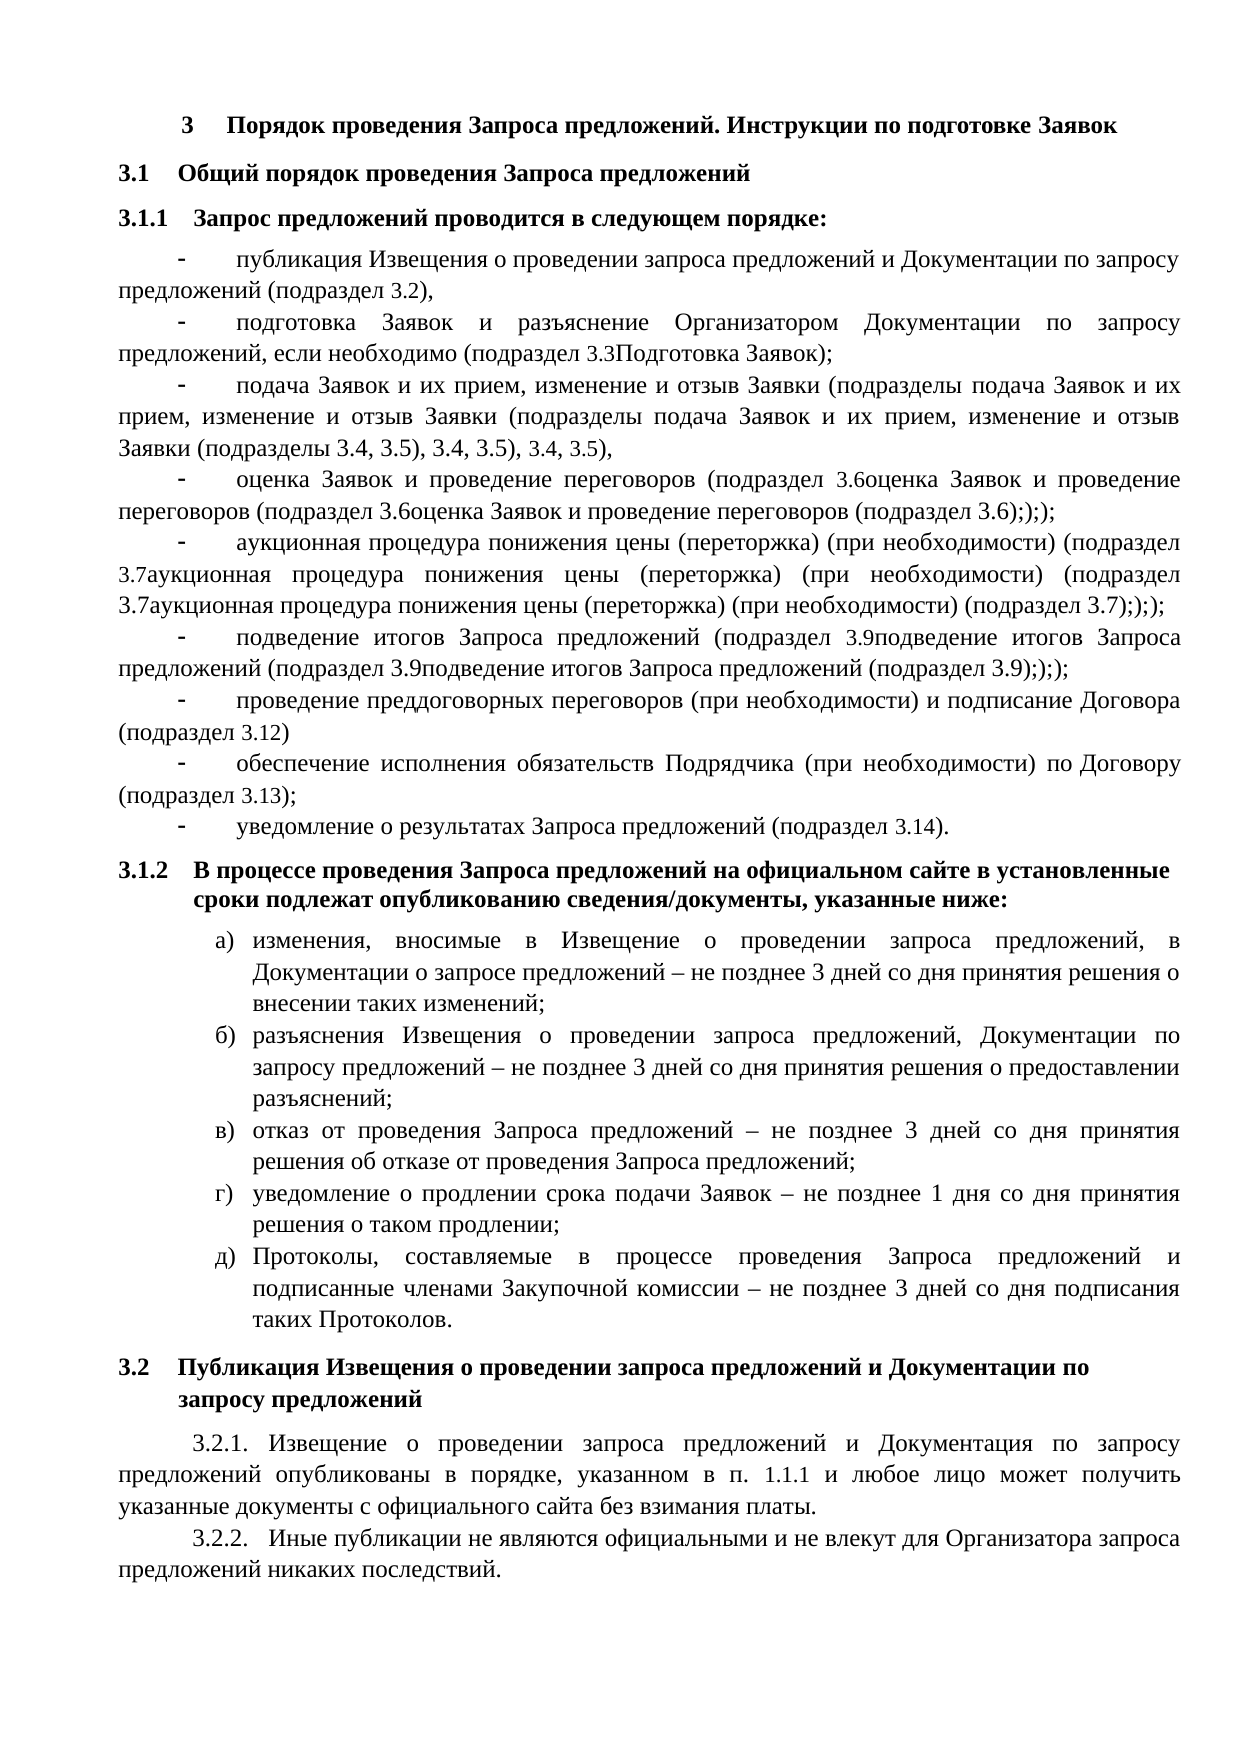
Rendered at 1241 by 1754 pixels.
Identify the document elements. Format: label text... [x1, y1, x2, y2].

list уведомление о продлении срока подачи Заявок – не позднее 1 дня со дня принятия решения о таком продлении; [215, 1178, 1181, 1238]
subtitle Публикация Извещения о проведении запроса предложений и Документации по запросу предложений [118, 1352, 1181, 1413]
list разъяснения Извещения о проведении запроса предложений, Документации по запросу предложений – не позднее 3 дней со дня принятия решения о предоставлении разъяснений; [215, 1020, 1181, 1112]
list Иные публикации не являются официальными и не влекут для Организатора запроса предложений никаких последствий. [118, 1523, 1181, 1583]
list отказ от проведения Запроса предложений – не позднее 3 дней со дня принятия решения об отказе от проведения Запроса предложений; [215, 1115, 1181, 1175]
list Протоколы, составляемые в процессе проведения Запроса предложений и подписанные членами Закупочной комиссии – не позднее 3 дней со дня подписания таких Протоколов. [215, 1241, 1181, 1333]
list публикация Извещения о проведении запроса предложений и Документации по запросу предложений (подраздел 3.2), [118, 244, 1181, 304]
list подведение итогов Запроса предложений (подраздел 3.9); [118, 622, 1181, 682]
subtitle Общий порядок проведения Запроса предложений [118, 158, 1181, 187]
subtitle В процессе проведения Запроса предложений на официальном сайте в установленные сроки подлежат опубликованию сведения/документы, указанные ниже: [118, 855, 1181, 913]
list аукционная процедура понижения цены (переторжка) (при необходимости) (подраздел 3.7); [118, 527, 1181, 619]
subtitle Порядок проведения Запроса предложений. Инструкции по подготовке Заявок [117, 110, 1181, 139]
list уведомление о результатах Запроса предложений (подраздел 3.14). [118, 811, 1181, 840]
list проведение преддоговорных переговоров (при необходимости) и подписание Договора (подраздел 3.12) [118, 685, 1181, 745]
subtitle Запрос предложений проводится в следующем порядке: [118, 203, 1181, 231]
list оценка Заявок и проведение переговоров (подраздел 3.6); [118, 464, 1181, 525]
list подача Заявок и их прием, изменение и отзыв Заявки (подразделы 3.4, 3.5), [118, 370, 1181, 462]
list Извещение о проведении запроса предложений и Документация по запросу предложений опубликованы в порядке, указанном в п. 1.1.1 и любое лицо может получить указанные документы с официального сайта без взимания платы. [118, 1428, 1181, 1520]
list изменения, вносимые в Извещение о проведении запроса предложений, в Документации о запросе предложений – не позднее 3 дней со дня принятия решения о внесении таких изменений; [215, 925, 1181, 1017]
list обеспечение исполнения обязательств Подрядчика (при необходимости) по Договору (подраздел 3.13); [118, 748, 1181, 808]
list подготовка Заявок и разъяснение Организатором Документации по запросу предложений, если необходимо (подраздел 3.3); [118, 307, 1181, 367]
